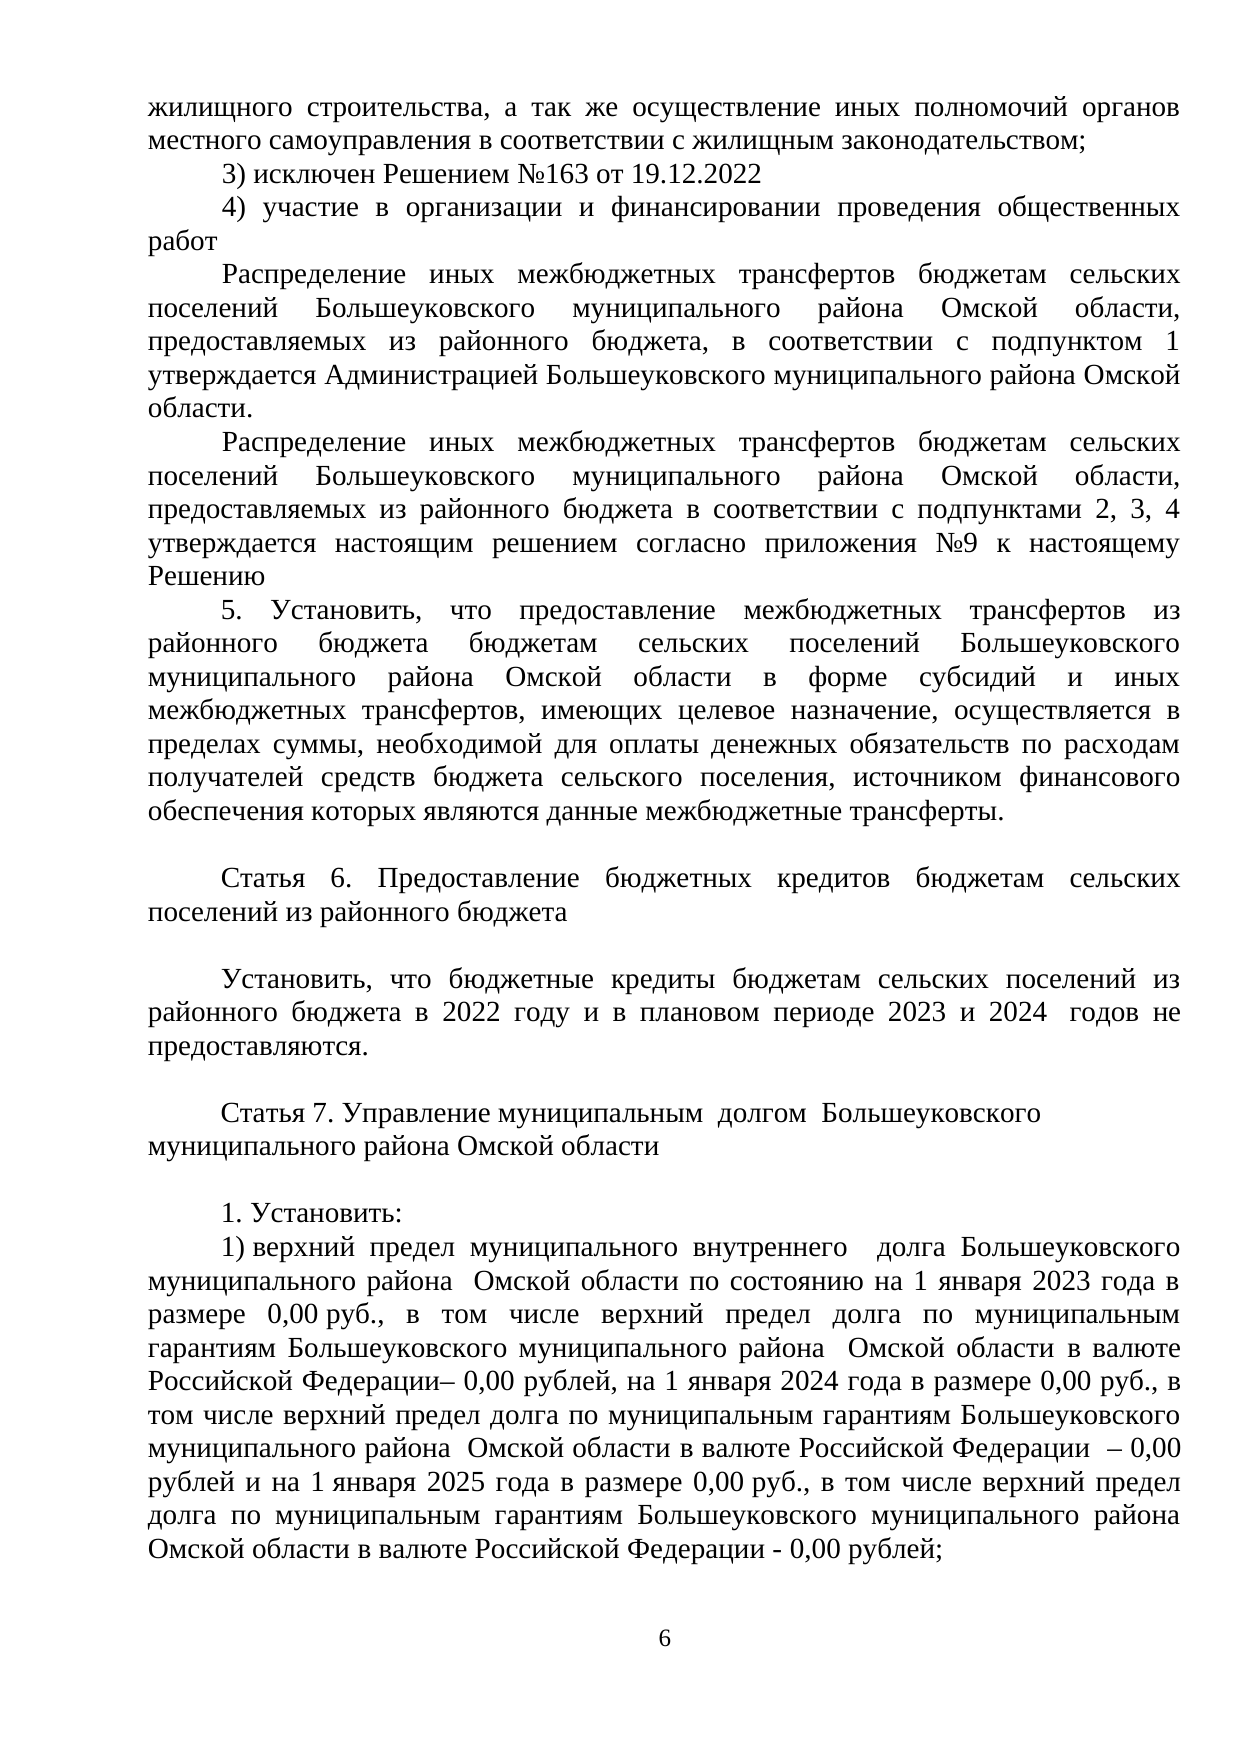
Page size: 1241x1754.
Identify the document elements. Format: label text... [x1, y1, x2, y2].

text 3) исключен Решением №163 от 19.12.2022 [148, 156, 1181, 189]
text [148, 89, 1181, 156]
text 5. Установить, что предоставление межбюджетных трансфертов из районного бюджета бюджетам сельских поселений Большеуковского муниципального района Омской области в форме субсидий и иных межбюджетных трансфертов, имеющих целевое назначение, осуществляется в пределах суммы, необходимой для оплаты денежных обязательств по расходам получателей средств бюджета сельского поселения, источником финансового обеспечения которых являются данные межбюджетные трансферты. [148, 592, 1181, 827]
text Статья 6. Предоставление бюджетных кредитов бюджетам сельских поселений из районного бюджета [148, 860, 1181, 927]
text муниципального района Омской области [148, 1128, 1181, 1162]
text 1. Установить: [148, 1196, 1181, 1229]
text Распределение иных межбюджетных трансфертов бюджетам сельских поселений Большеуковского муниципального района Омской области, предоставляемых из районного бюджета, в соответствии с подпунктом 1 утверждается Администрацией Большеуковского муниципального района Омской области. [148, 256, 1181, 424]
text 4) участие в организации и финансировании проведения общественных работ [148, 189, 1181, 256]
text Статья 7. Управление муниципальным долгом Большеуковского [220, 1095, 1181, 1128]
text Установить, что бюджетные кредиты бюджетам сельских поселений из районного бюджета в 2022 году и в плановом периоде 2023 и 2024 годов не предоставляются. [148, 961, 1181, 1061]
text 1) верхний предел муниципального внутреннего долга Большеуковского муниципального района Омской области по состоянию на 1 января 2023 года в размере 0,00 руб., в том числе верхний предел долга по муниципальным гарантиям Большеуковского муниципального района Омской области в валюте Российской Федерации– 0,00 рублей, на 1 января 2024 года в размере 0,00 руб., в том числе верхний предел долга по муниципальным гарантиям Большеуковского муниципального района Омской области в валюте Российской Федерации – 0,00 рублей и на 1 января 2025 года в размере 0,00 руб., в том числе верхний предел долга по муниципальным гарантиям Большеуковского муниципального района Омской области в валюте Российской Федерации - 0,00 рублей; [148, 1229, 1181, 1564]
text Распределение иных межбюджетных трансфертов бюджетам сельских поселений Большеуковского муниципального района Омской области, предоставляемых из районного бюджета в соответствии с подпунктами 2, 3, 4 утверждается настоящим решением согласно приложения №9 к настоящему Решению [148, 424, 1181, 592]
